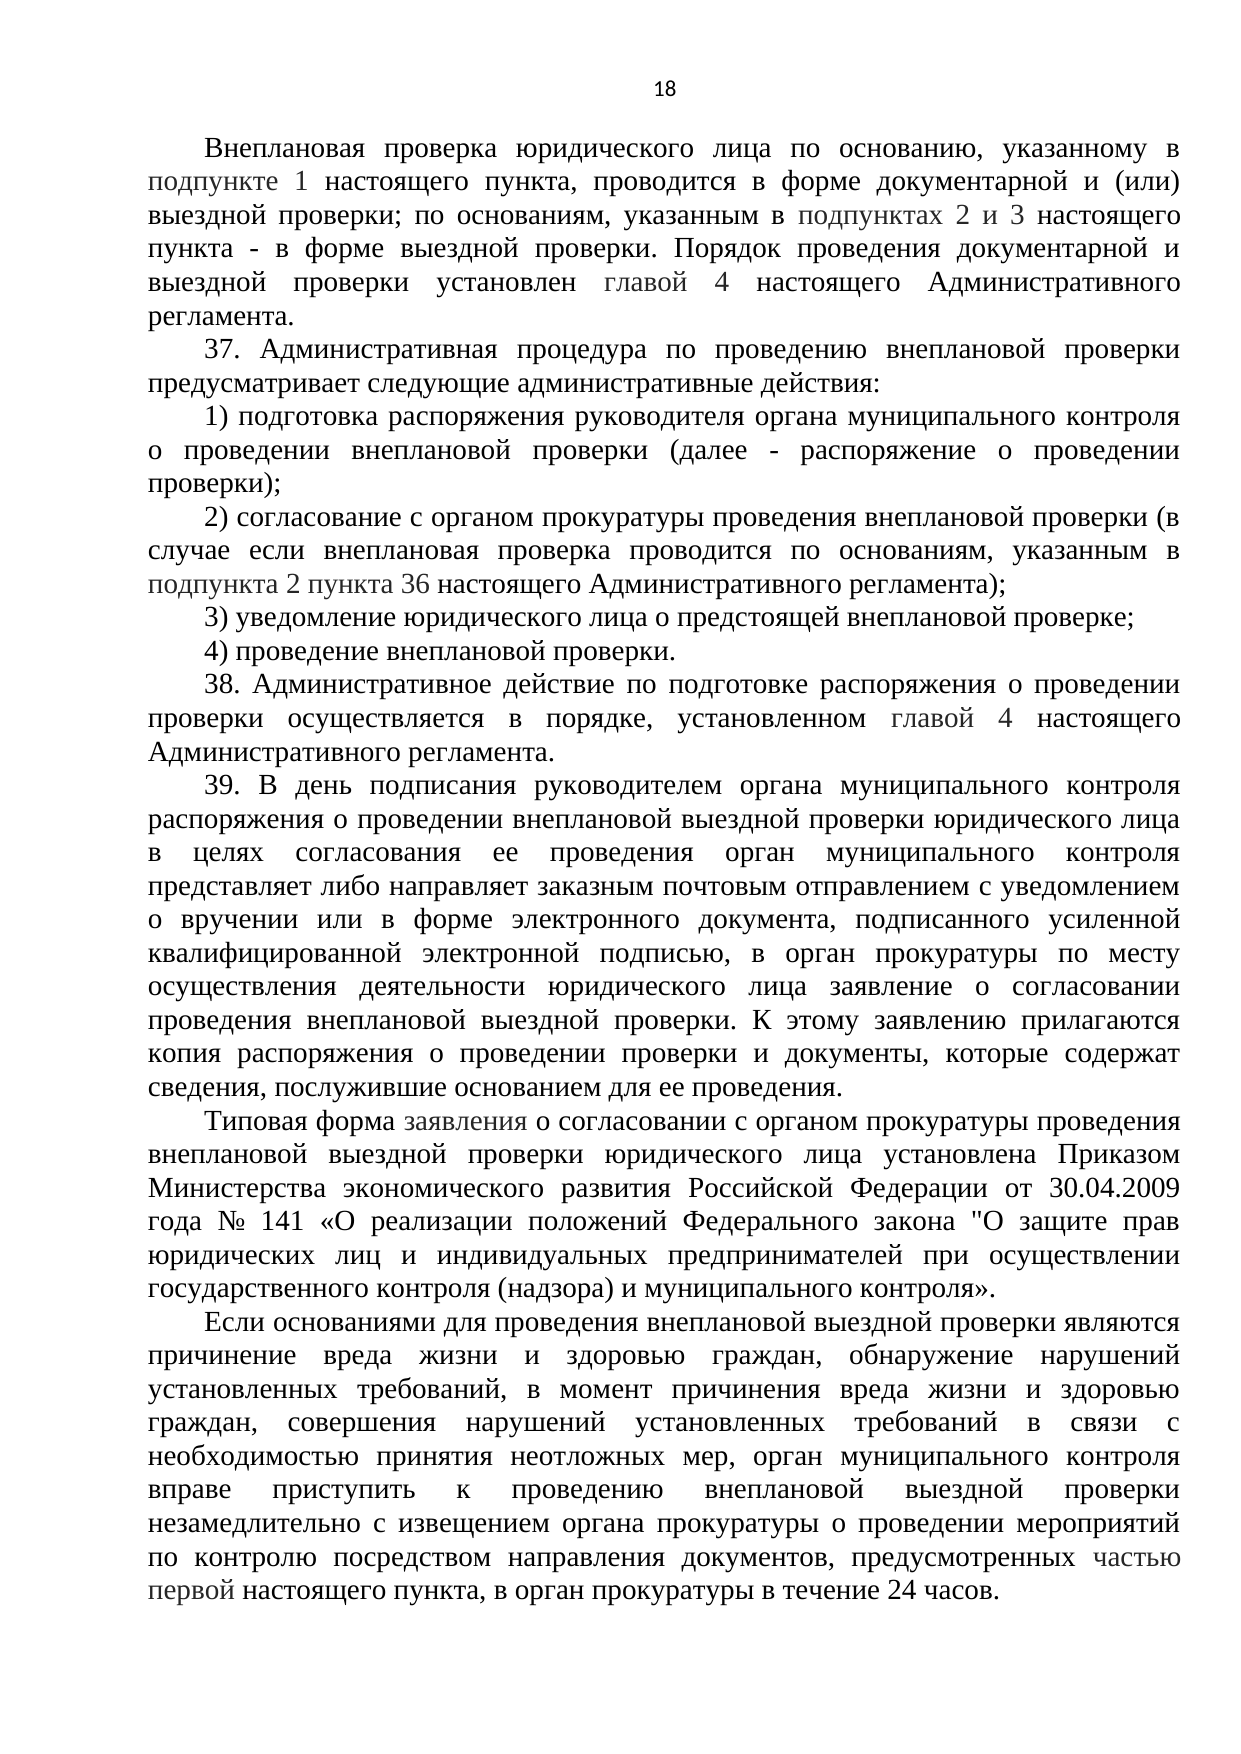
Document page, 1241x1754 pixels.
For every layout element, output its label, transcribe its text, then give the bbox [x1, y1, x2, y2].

text Типовая форма заявления о согласовании с органом прокуратуры проведения внеплановой выездной проверки юридического лица установлена Приказом Министерства экономического развития Российской Федерации от 30.04.2009 года № 141 «О реализации положений Федерального закона "О защите прав юридических лиц и индивидуальных предпринимателей при осуществлении государственного контроля (надзора) и муниципального контроля». [148, 1103, 1181, 1304]
text 2) согласование с органом прокуратуры проведения внеплановой проверки (в случае если внеплановая проверка проводится по основаниям, указанным в подпункта 2 пункта 36 настоящего Административного регламента); [148, 499, 1181, 599]
text 38. Административное действие по подготовке распоряжения о проведении проверки осуществляется в порядке, установленном главой 4 настоящего Административного регламента. [148, 667, 1181, 767]
text Если основаниями для проведения внеплановой выездной проверки являются причинение вреда жизни и здоровью граждан, обнаружение нарушений установленных требований, в момент причинения вреда жизни и здоровью граждан, совершения нарушений установленных требований в связи с необходимостью принятия неотложных мер, орган муниципального контроля вправе приступить к проведению внеплановой выездной проверки незамедлительно с извещением органа прокуратуры о проведении мероприятий по контролю посредством направления документов, предусмотренных частью первой настоящего пункта, в орган прокуратуры в течение 24 часов. [148, 1304, 1181, 1606]
text Внеплановая проверка юридического лица по основанию, указанному в подпункте 1 настоящего пункта, проводится в форме документарной и (или) выездной проверки; по основаниям, указанным в подпунктах 2 и 3 настоящего пункта - в форме выездной проверки. Порядок проведения документарной и выездной проверки установлен главой 4 настоящего Административного регламента. [148, 130, 1181, 331]
text 37. Административная процедура по проведению внеплановой проверки предусматривает следующие административные действия: [148, 331, 1181, 398]
text 4) проведение внеплановой проверки. [148, 633, 1181, 667]
text 3) уведомление юридического лица о предстоящей внеплановой проверке; [148, 599, 1181, 633]
text 39. В день подписания руководителем органа муниципального контроля распоряжения о проведении внеплановой выездной проверки юридического лица в целях согласования ее проведения орган муниципального контроля представляет либо направляет заказным почтовым отправлением с уведомлением о вручении или в форме электронного документа, подписанного усиленной квалифицированной электронной подписью, в орган прокуратуры по месту осуществления деятельности юридического лица заявление о согласовании проведения внеплановой выездной проверки. К этому заявлению прилагаются копия распоряжения о проведении проверки и документы, которые содержат сведения, послужившие основанием для ее проведения. [148, 767, 1181, 1103]
text 1) подготовка распоряжения руководителя органа муниципального контроля о проведении внеплановой проверки (далее - распоряжение о проведении проверки); [148, 398, 1181, 499]
